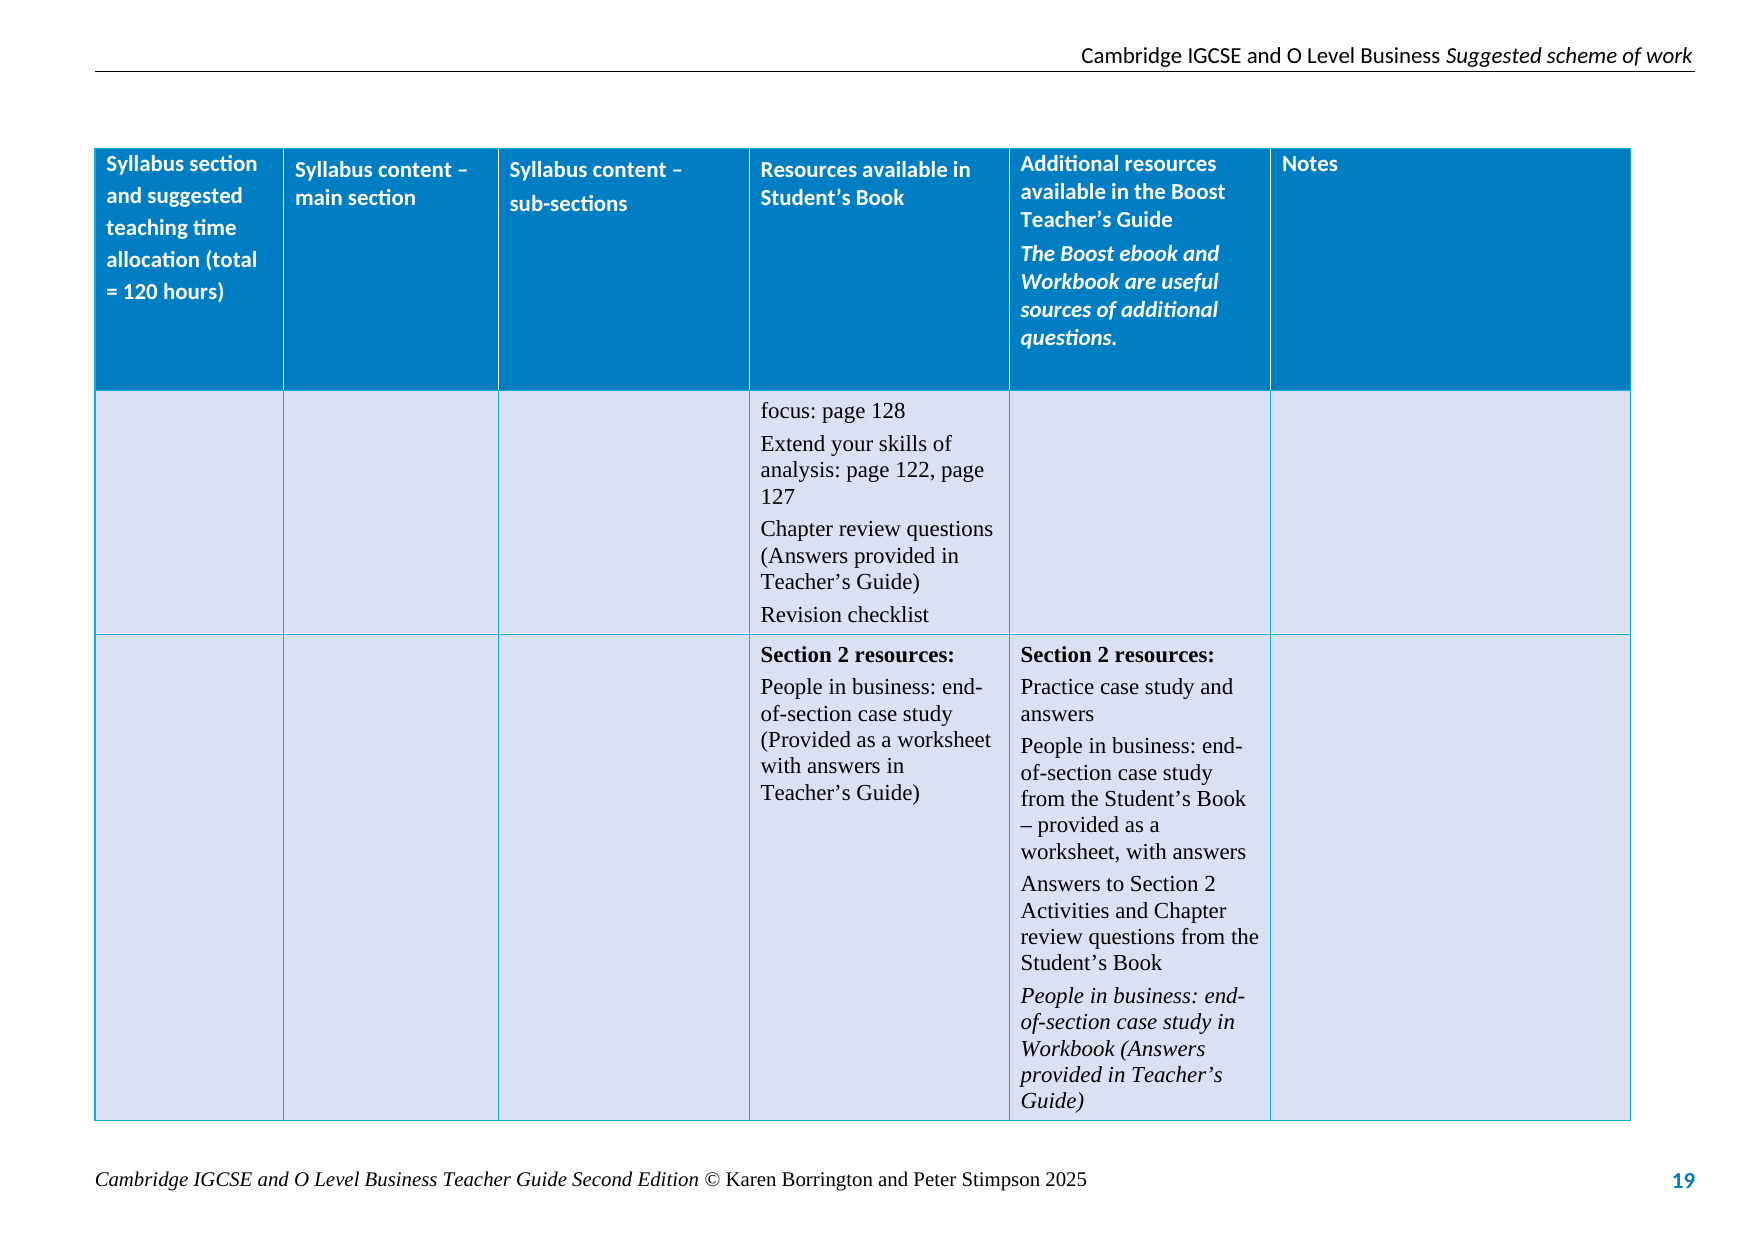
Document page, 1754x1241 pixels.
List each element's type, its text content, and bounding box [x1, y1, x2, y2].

table_cell Section 2 resources: People in business: end-of-section case study (Provided as a worksheet with answers in Teacher’s Guide) [750, 635, 1009, 1120]
table_cell [1271, 391, 1630, 633]
table_cell [499, 391, 749, 633]
table_header Additional resources available in the Boost Teacher’s Guide The Boost ebook and Workbook are useful sources of additional questions. [1010, 149, 1270, 390]
table_cell [96, 635, 283, 1120]
table_cell Section 2 resources: Practice case study and answers People in business: end-of-section case study from the Student’s Book – provided as a worksheet, with answers Answers to Section 2 Activities and Chapter review questions from the Student’s Book People in business: end-of-section case study in Workbook (Answers provided in Teacher’s Guide) [1010, 635, 1270, 1120]
table_cell [284, 391, 498, 633]
table_header Syllabus content – sub-sections [499, 149, 749, 390]
table_cell Chapter 8 discussion points: International business in focus: page 128 Extend your skills of analysis: page 122, page 127 Chapter review questions (Answers provided in Teacher’s Guide) Revision checklist [750, 391, 1009, 633]
table_cell [1010, 391, 1270, 633]
table_header Resources available in Student’s Book [750, 149, 1009, 390]
table_cell [96, 391, 283, 633]
table_cell [284, 635, 498, 1120]
table_cell [1271, 635, 1630, 1120]
table_header Notes [1271, 149, 1630, 390]
table_cell [499, 635, 749, 1120]
table_header Syllabus section and suggested teaching time allocation (total = 120 hours) [96, 149, 283, 390]
table_header Syllabus content – main section [284, 149, 498, 390]
